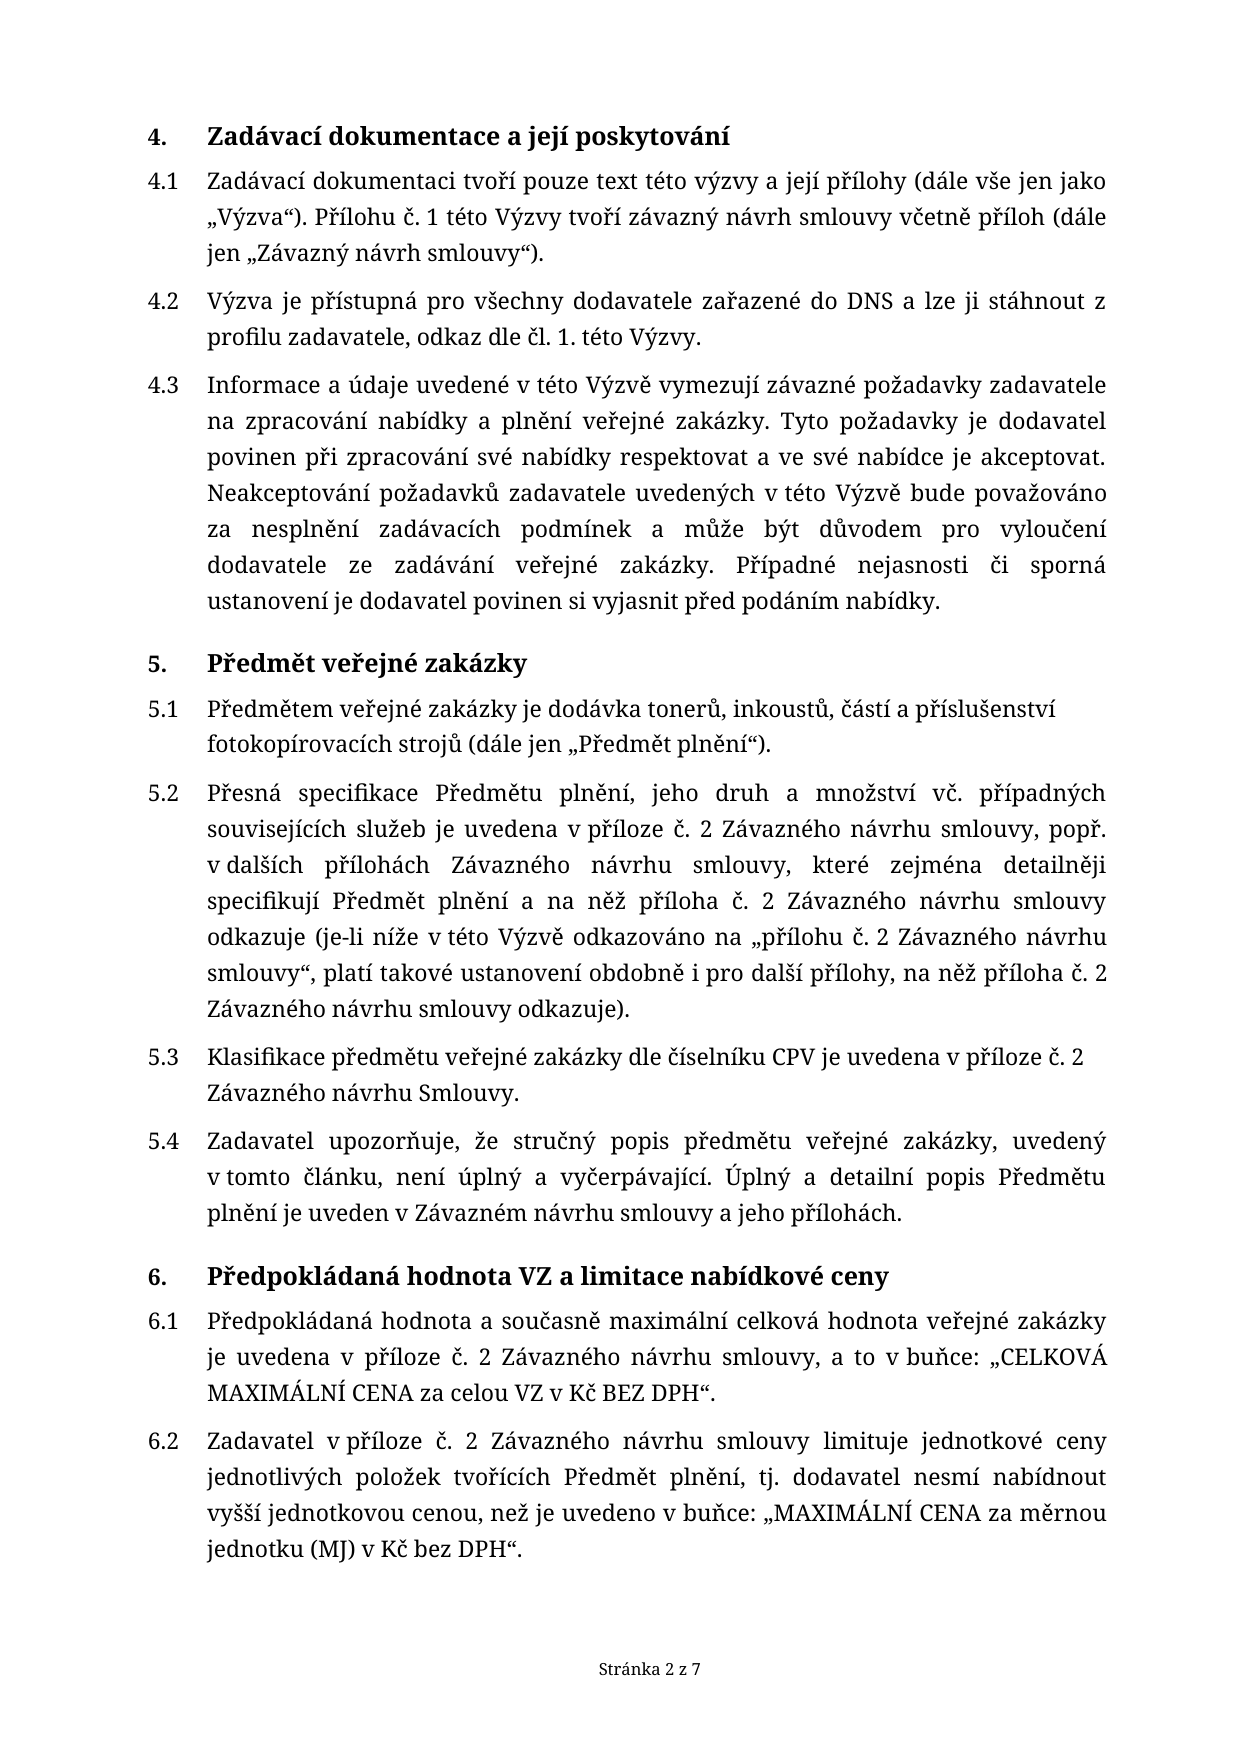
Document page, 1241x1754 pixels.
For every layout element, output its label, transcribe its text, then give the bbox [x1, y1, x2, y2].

list Zadavatel v příloze č. 2 Závazného návrhu smlouvy limituje jednotkové ceny jednotlivých položek tvořících Předmět plnění, tj. dodavatel nesmí nabídnout vyšší jednotkovou cenou, než je uvedeno v buňce: „MAXIMÁLNÍ CENA za měrnou jednotku (MJ) v Kč bez DPH“. [148, 1425, 1107, 1564]
list Zadavatel upozorňuje, že stručný popis předmětu veřejné zakázky, uvedený v tomto článku, není úplný a vyčerpávající. Úplný a detailní popis Předmětu plnění je uveden v Závazném návrhu smlouvy a jeho přílohách. [148, 1125, 1107, 1228]
subtitle Předpokládaná hodnota VZ a limitace nabídkové ceny [148, 1258, 1107, 1292]
list Klasifikace předmětu veřejné zakázky dle číselníku CPV je uvedena v příloze č. 2 Závazného návrhu Smlouvy. [148, 1041, 1107, 1108]
list Předmětem veřejné zakázky je dodávka tonerů, inkoustů, částí a příslušenství fotokopírovacích strojů (dále jen „Předmět plnění“). [148, 692, 1107, 760]
subtitle Zadávací dokumentace a její poskytování [148, 118, 1107, 152]
list Přesná specifikace Předmětu plnění, jeho druh a množství vč. případných souvisejících služeb je uvedena v příloze č. 2 Závazného návrhu smlouvy, popř. v dalších přílohách Závazného návrhu smlouvy, které zejména detailněji specifikují Předmět plnění a na něž příloha č. 2 Závazného návrhu smlouvy odkazuje (je-li níže v této Výzvě odkazováno na „přílohu č. 2 Závazného návrhu smlouvy“, platí takové ustanovení obdobně i pro další přílohy, na něž příloha č. 2 Závazného návrhu smlouvy odkazuje). [148, 777, 1107, 1024]
list Informace a údaje uvedené v této Výzvě vymezují závazné požadavky zadavatele na zpracování nabídky a plnění veřejné zakázky. Tyto požadavky je dodavatel povinen při zpracování své nabídky respektovat a ve své nabídce je akceptovat. Neakceptování požadavků zadavatele uvedených v této Výzvě bude považováno za nesplnění zadávacích podmínek a může být důvodem pro vyloučení dodavatele ze zadávání veřejné zakázky. Případné nejasnosti či sporná ustanovení je dodavatel povinen si vyjasnit před podáním nabídky. [148, 369, 1107, 616]
list Výzva je přístupná pro všechny dodavatele zařazené do DNS a lze ji stáhnout z profilu zadavatele, odkaz dle čl. 1. této Výzvy. [148, 285, 1107, 352]
subtitle Předmět veřejné zakázky [148, 646, 1107, 680]
list Zadávací dokumentaci tvoří pouze text této výzvy a její přílohy (dále vše jen jako „Výzva“). Přílohu č. 1 této Výzvy tvoří závazný návrh smlouvy včetně příloh (dále jen „Závazný návrh smlouvy“). [148, 165, 1107, 268]
list Předpokládaná hodnota a současně maximální celková hodnota veřejné zakázky je uvedena v příloze č. 2 Závazného návrhu smlouvy, a to v buňce: „CELKOVÁ MAXIMÁLNÍ CENA za celou VZ v Kč BEZ DPH“. [148, 1305, 1107, 1408]
